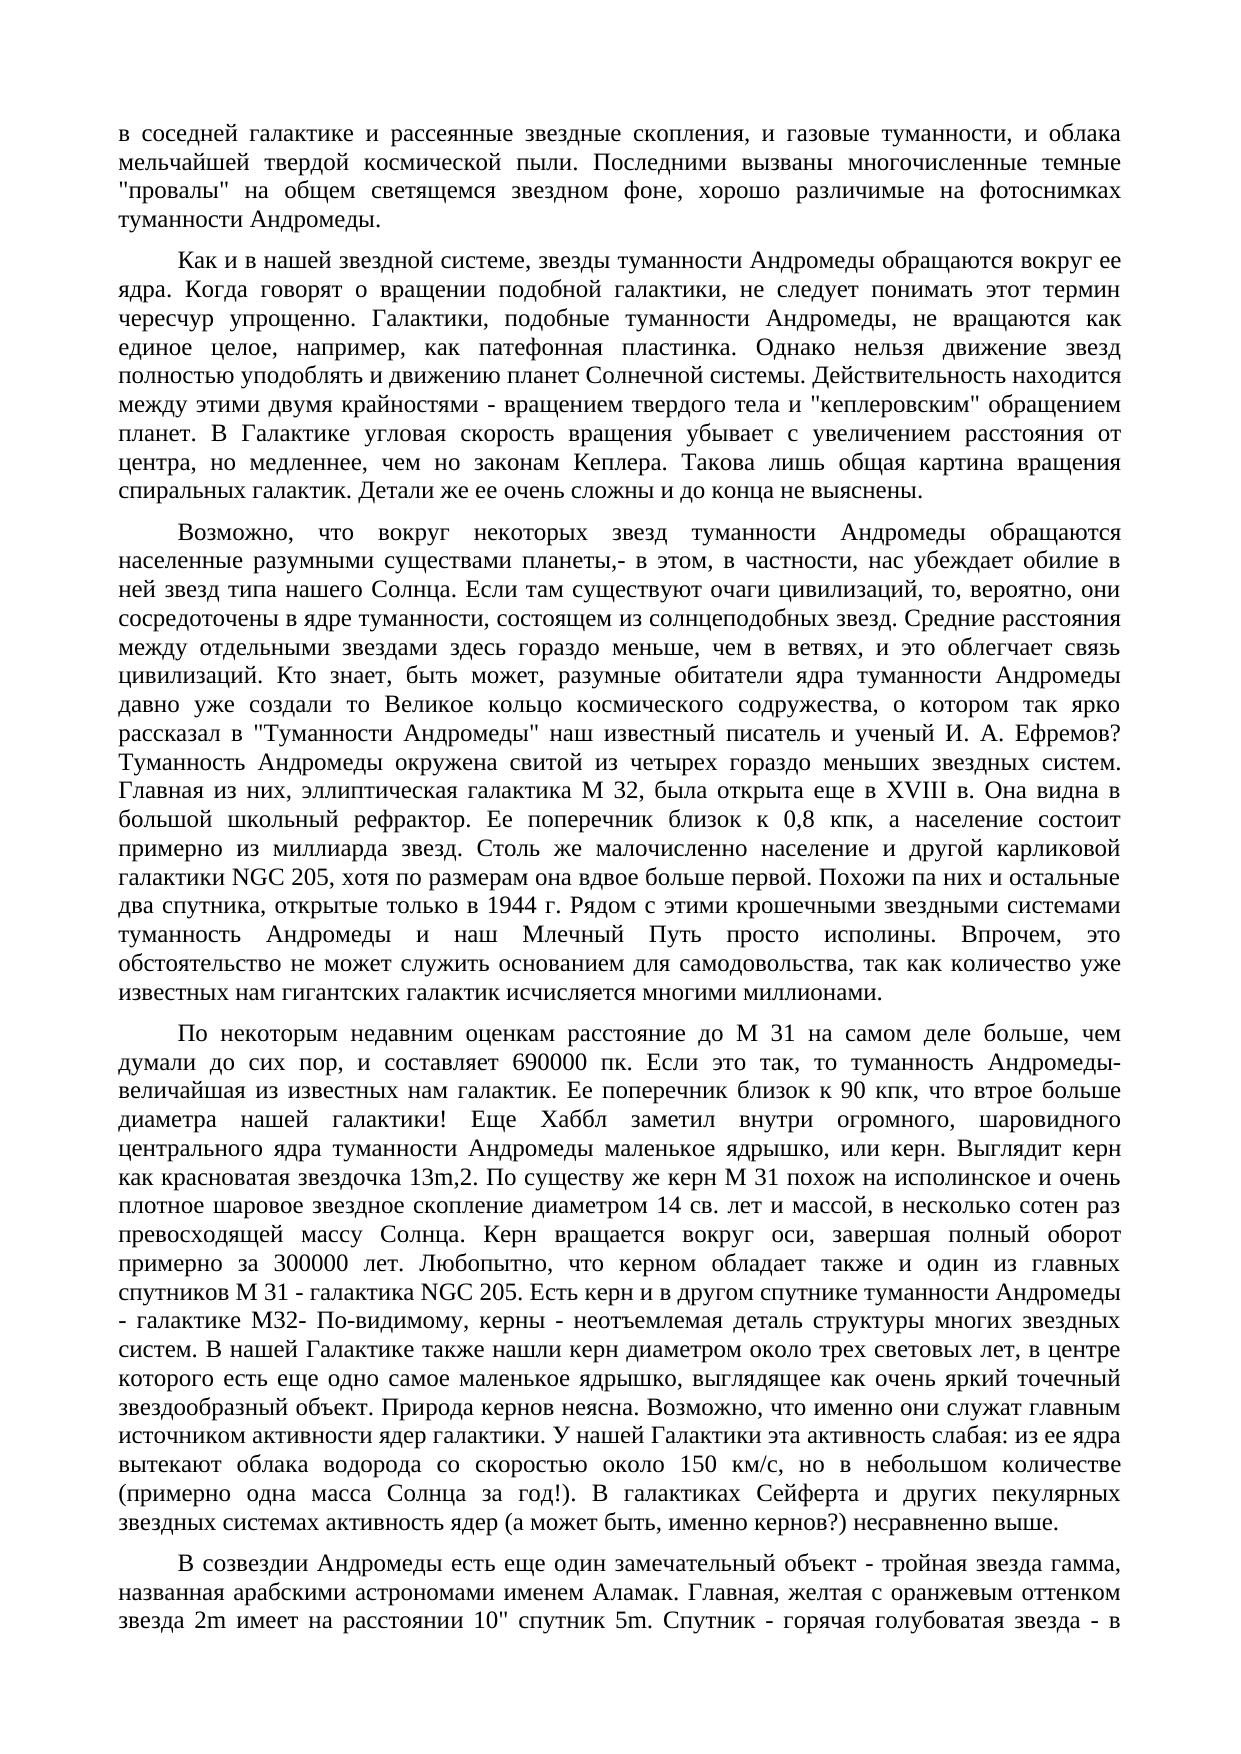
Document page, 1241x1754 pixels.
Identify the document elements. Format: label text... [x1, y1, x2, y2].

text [118, 118, 1122, 233]
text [118, 1548, 1122, 1634]
text Как и в нашей звездной системе, звезды туманности Андромеды обращаются вокруг ее ядра. Когда говорят о вращении подобной галактики, не следует понимать этот термин чересчур упрощенно. Галактики, подобные туманности Андромеды, не вращаются как единое целое, например, как патефонная пластинка. Однако нельзя движение звезд полностью уподоблять и движению планет Солнечной системы. Действительность находится между этими двумя крайностями - вращением твердого тела и "кеплеровским" обращением планет. В Галактике угловая скорость вращения убывает с увеличением расстояния от центра, но медленнее, чем но законам Кеплера. Такова лишь общая картина вращения спиральных галактик. Детали же ее очень сложны и до конца не выяснены. [118, 246, 1122, 504]
text Возможно, что вокруг некоторых звезд туманности Андромеды обращаются населенные разумными существами планеты,- в этом, в частности, нас убеждает обилие в ней звезд типа нашего Солнца. Если там существуют очаги цивилизаций, то, вероятно, они сосредоточены в ядре туманности, состоящем из солнцеподобных звезд. Средние расстояния между отдельными звездами здесь гораздо меньше, чем в ветвях, и это облегчает связь цивилизаций. Кто знает, быть может, разумные обитатели ядра туманности Андромеды давно уже создали то Великое кольцо космического содружества, о котором так ярко рассказал в "Туманности Андромеды" наш известный писатель и ученый И. А. Ефремов? Туманность Андромеды окружена свитой из четырех гораздо меньших звездных систем. Главная из них, эллиптическая галактика М 32, была открыта еще в XVIII в. Она видна в большой школьный рефрактор. Ее поперечник близок к 0,8 кпк, а население состоит примерно из миллиарда звезд. Столь же малочисленно население и другой карликовой галактики NGC 205, хотя по размерам она вдвое больше первой. Похожи па них и остальные два спутника, открытые только в 1944 г. Рядом с этими крошечными звездными системами туманность Андромеды и наш Млечный Путь просто исполины. Впрочем, это обстоятельство не может служить основанием для самодовольства, так как количество уже известных нам гигантских галактик исчисляется многими миллионами. [118, 517, 1122, 1006]
text По некоторым недавним оценкам расстояние до М 31 на самом деле больше, чем думали до сих пор, и составляет 690000 пк. Если это так, то туманность Андромеды-величайшая из известных нам галактик. Ее поперечник близок к 90 кпк, что втрое больше диаметра нашей галактики! Еще Хаббл заметил внутри огромного, шаровидного центрального ядра туманности Андромеды маленькое ядрышко, или керн. Выглядит керн как красноватая звездочка 13m,2. По существу же керн М 31 похож на исполинское и очень плотное шаровое звездное скопление диаметром 14 св. лет и массой, в несколько сотен раз превосходящей массу Солнца. Керн вращается вокруг оси, завершая полный оборот примерно за 300000 лет. Любопытно, что керном обладает также и один из главных спутников М 31 - галактика NGC 205. Есть керн и в другом спутнике туманности Андромеды - галактике М32- По-видимому, керны - неотъемлемая деталь структуры многих звездных систем. В нашей Галактике также нашли керн диаметром около трех световых лет, в центре которого есть еще одно самое маленькое ядрышко, выглядящее как очень яркий точечный звездообразный объект. Природа кернов неясна. Возможно, что именно они служат главным источником активности ядер галактики. У нашей Галактики эта активность слабая: из ее ядра вытекают облака водорода со скоростью около 150 км/с, но в небольшом количестве (примерно одна масса Солнца за год!). В галактиках Сейферта и других пекулярных звездных системах активность ядер (а может быть, именно кернов?) несравненно выше. [118, 1018, 1122, 1536]
